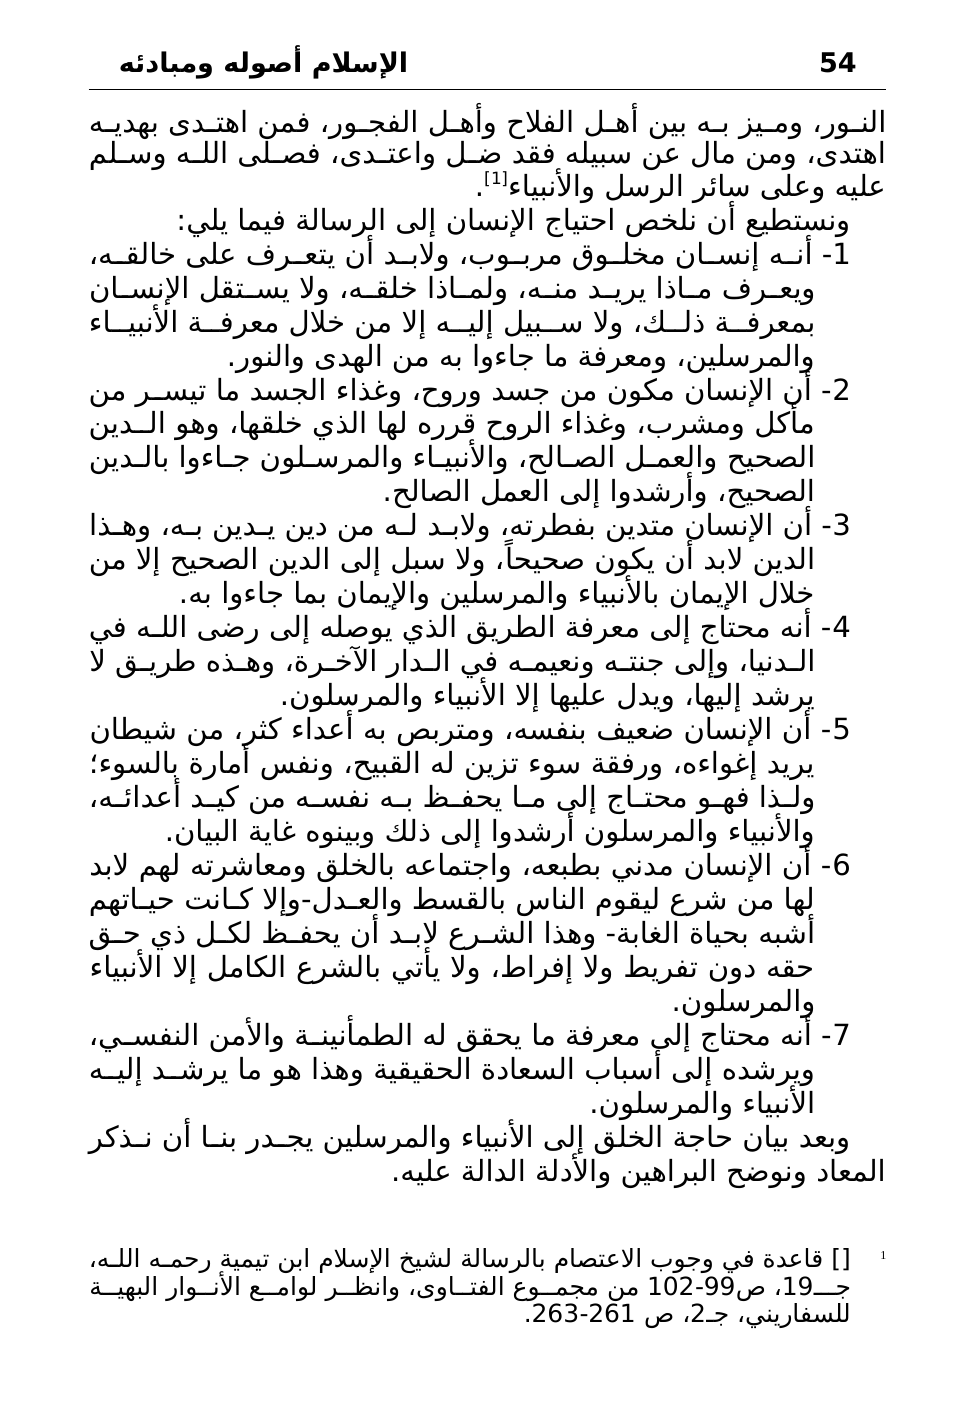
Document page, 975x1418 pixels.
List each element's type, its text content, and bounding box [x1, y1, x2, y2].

text 4- أنه محتاج إلى معرفة الطريق الذي يوصله إلى رضى الله في الدنيا، وإلى جنته ونعيمه في الدار الآخرة، وهذه طريق لا يرشد إليها، ويدل عليها إلا الأنبياء والمرسلون. [89, 611, 851, 712]
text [89, 106, 886, 203]
text 3- أن الإنسان متدين بفطرته، ولابد له من دين يدين به، وهذا الدين لابد أن يكون صحيحاً، ولا سبل إلى الدين الصحيح إلا من خلال الإيمان بالأنبياء والمرسلين والإيمان بما جاءوا به. [89, 509, 851, 611]
text ونستطيع أن نلخص احتياج الإنسان إلى الرسالة فيما يلي: [89, 203, 886, 237]
text 2- أن الإنسان مكون من جسد وروح، وغذاء الجسد ما تيسر من مأكل ومشرب، وغذاء الروح قرره لها الذي خلقها، وهو الدين الصحيح والعمل الصالح، والأنبياء والمرسلون جاءوا بالدين الصحيح، وأرشدوا إلى العمل الصالح. [89, 373, 851, 509]
text 7- أنه محتاج إلى معرفة ما يحقق له الطمأنينة والأمن النفسي، ويرشده إلى أسباب السعادة الحقيقية وهذا هو ما يرشد إليه الأنبياء والمرسلون. [89, 1018, 851, 1120]
text 6- أن الإنسان مدني بطبعه، واجتماعه بالخلق ومعاشرته لهم لابد لها من شرع ليقوم الناس بالقسط والعدل-وإلا كانت حياتهم أشبه بحياة الغابة- وهذا الشرع لابد أن يحفظ لكل ذي حق حقه دون تفريط ولا إفراط، ولا يأتي بالشرع الكامل إلا الأنبياء والمرسلون. [89, 848, 851, 1018]
text وبعد بيان حاجة الخلق إلى الأنبياء والمرسلين يجدر بنا أن نذكر المعاد ونوضح البراهين والأدلة الدالة عليه. [89, 1120, 886, 1188]
text 5- أن الإنسان ضعيف بنفسه، ومتربص به أعداء كثر، من شيطان يريد إغواءه، ورفقة سوء تزين له القبيح، ونفس أمارة بالسوء؛ ولذا فهو محتاج إلى ما يحفظ به نفسه من كيد أعدائه، والأنبياء والمرسلون أرشدوا إلى ذلك وبينوه غاية البيان. [89, 712, 851, 848]
text 1- أنه إنسان مخلوق مربوب، ولابد أن يتعرف على خالقه، ويعرف ماذا يريد منه، ولماذا خلقه، ولا يستقل الإنسان بمعرفة ذلك، ولا سبيل إليه إلا من خلال معرفة الأنبياء والمرسلين، ومعرفة ما جاءوا به من الهدى والنور. [89, 237, 851, 373]
